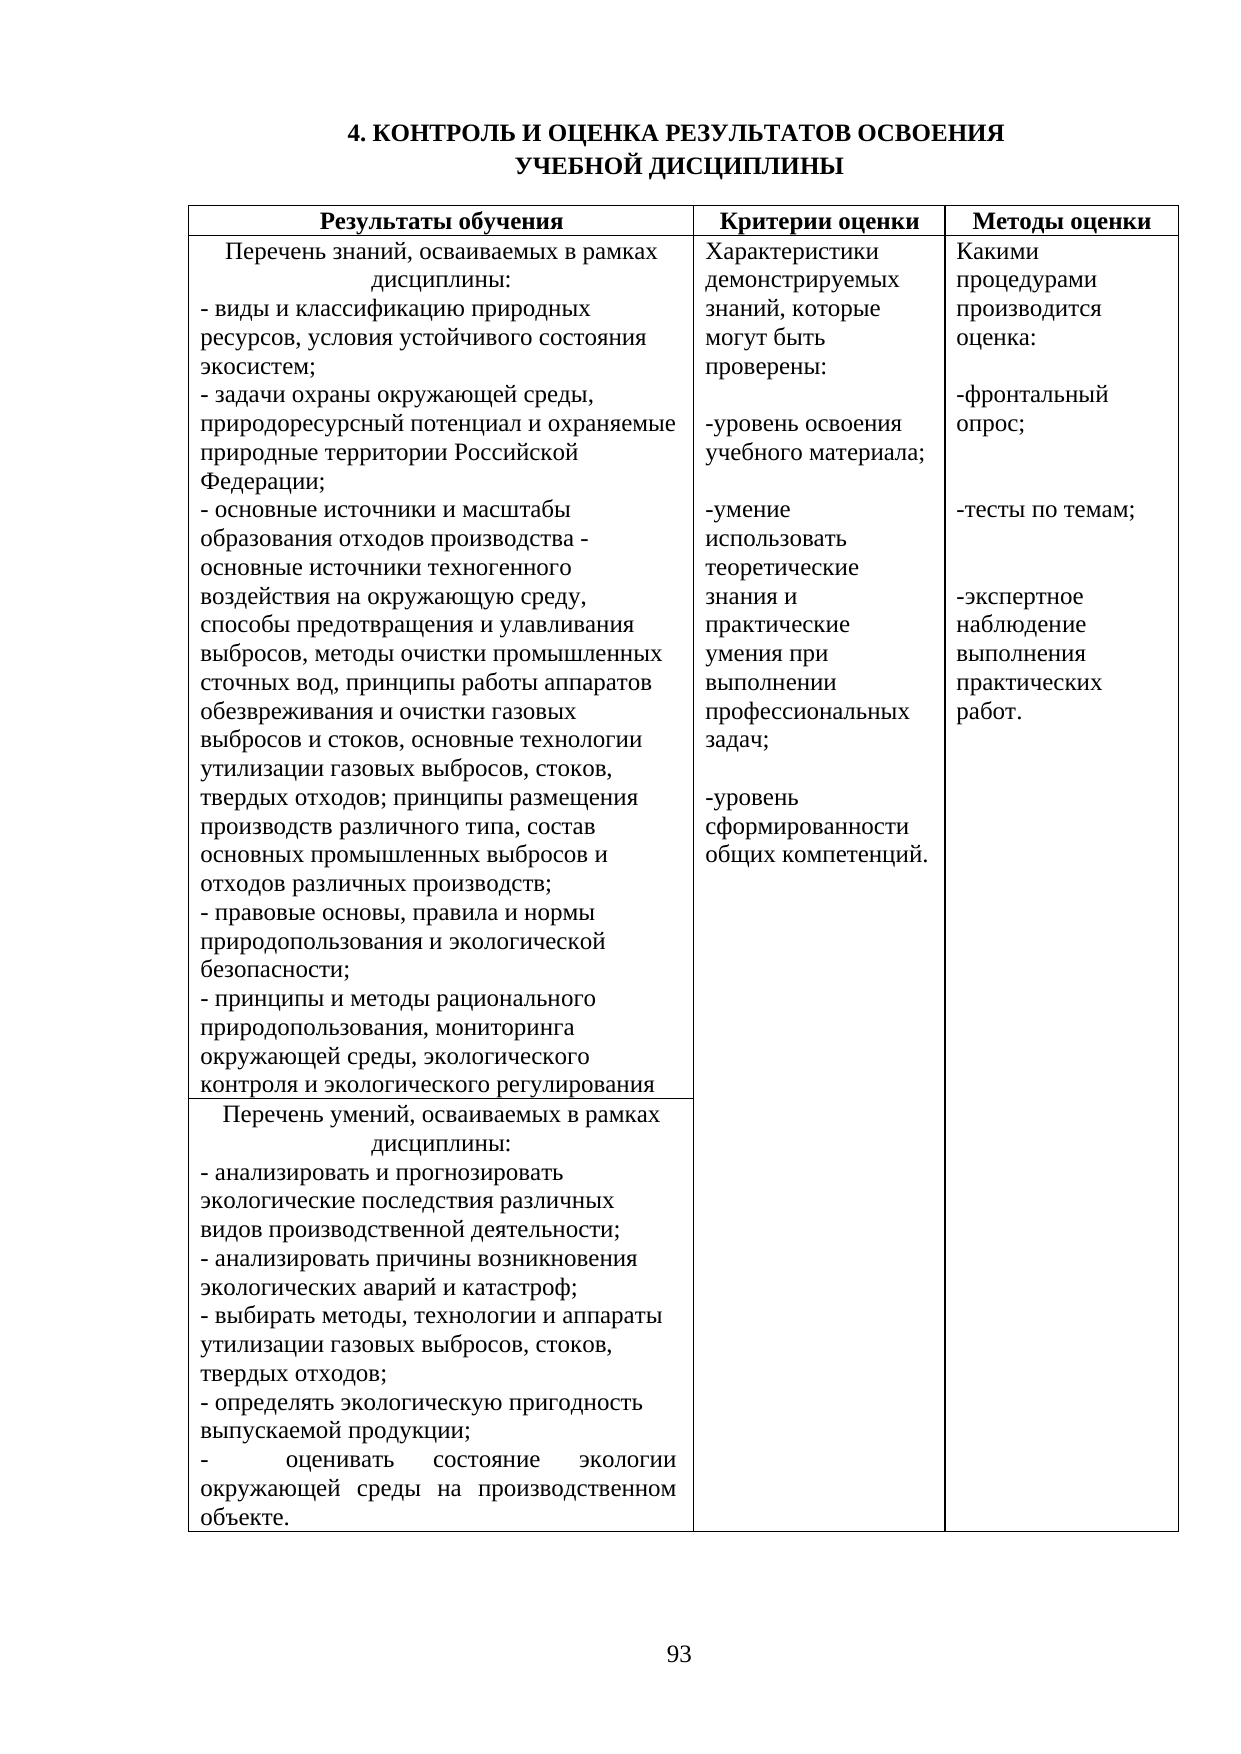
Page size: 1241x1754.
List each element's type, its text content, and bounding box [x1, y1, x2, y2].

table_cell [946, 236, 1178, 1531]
text 4. КОНТРОЛЬ И ОЦЕНКА РЕЗУЛЬТАТОВ ОСВОЕНИЯ УЧЕБНОЙ ДИСЦИПЛИНЫ [177, 118, 1181, 180]
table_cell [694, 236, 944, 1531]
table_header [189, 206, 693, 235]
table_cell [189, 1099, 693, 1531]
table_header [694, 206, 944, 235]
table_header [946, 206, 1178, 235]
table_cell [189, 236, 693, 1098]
